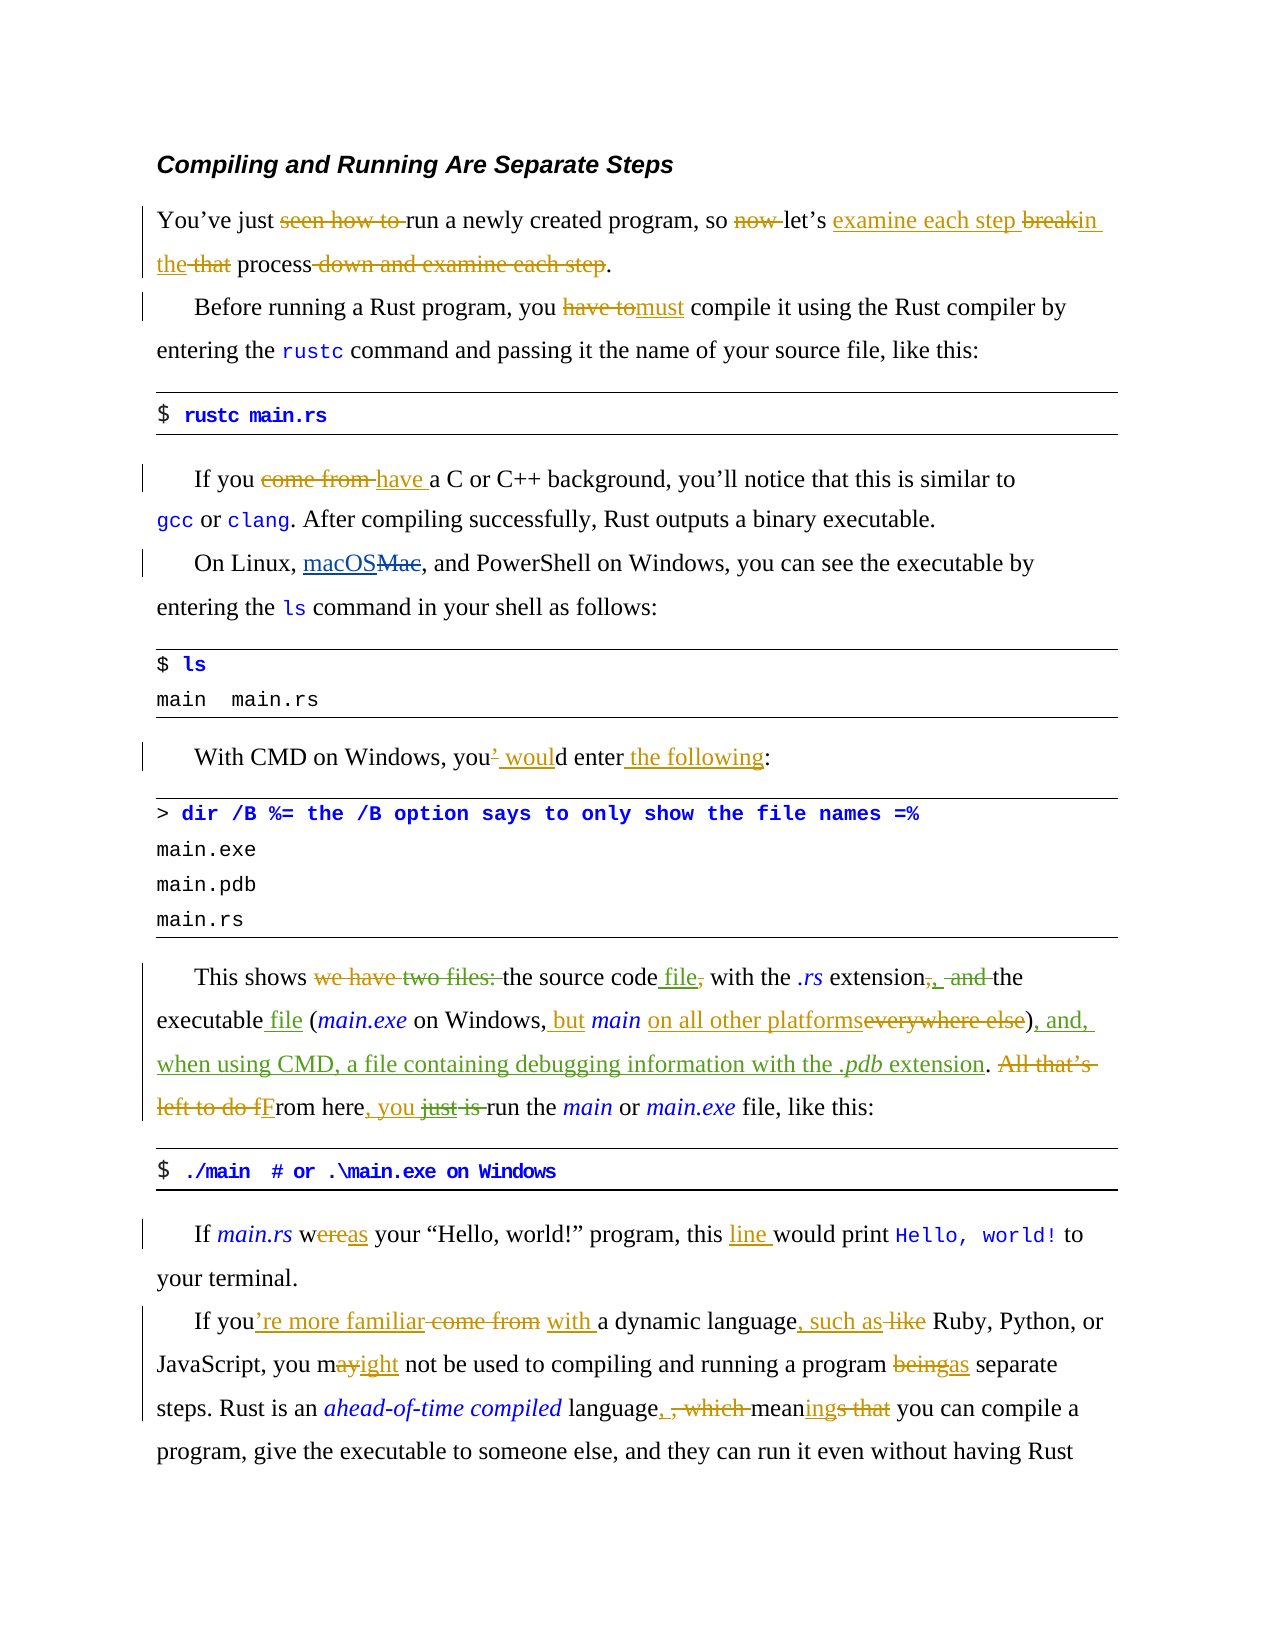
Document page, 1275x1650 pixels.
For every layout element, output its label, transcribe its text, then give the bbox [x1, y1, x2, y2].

text You’ve just run a newly created program, so let’s process. [156, 206, 1118, 277]
text main.rs [156, 909, 1118, 937]
text This shows the source code with the .rs extensionthe executable (main.exe on Windows, main ). rom hererun the main or main.exe file, like this: [156, 962, 1118, 1121]
text $ rustc main.rs [156, 393, 1118, 434]
text main main.rs [156, 689, 1118, 717]
text > dir /B %= the /B option says to only show the file names =% [156, 799, 1118, 827]
text Before running a Rust program, you compile it using the Rust compiler by entering the rustc command and passing it the name of your source file, like this: [156, 292, 1118, 364]
text Compiling and Running Are Separate Steps [156, 150, 1118, 179]
text With CMD on Windows, youd enter: [156, 742, 1118, 771]
text If main.rs w your “Hello, world!” program, this would print Hello, world! to your terminal. [156, 1219, 1118, 1292]
text main.pdb [156, 874, 1118, 898]
text If you a C or C++ background, you’ll notice that this is similar to gcc or clang. After compiling successfully, Rust outputs a binary executable. [156, 464, 1118, 534]
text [156, 1306, 1118, 1464]
text $ ./main # or .\main.exe on Windows [156, 1149, 1118, 1189]
text $ ls [156, 650, 1118, 677]
text On Linux, , and PowerShell on Windows, you can see the executable by entering the ls command in your shell as follows: [156, 548, 1118, 621]
text main.exe [156, 838, 1118, 862]
